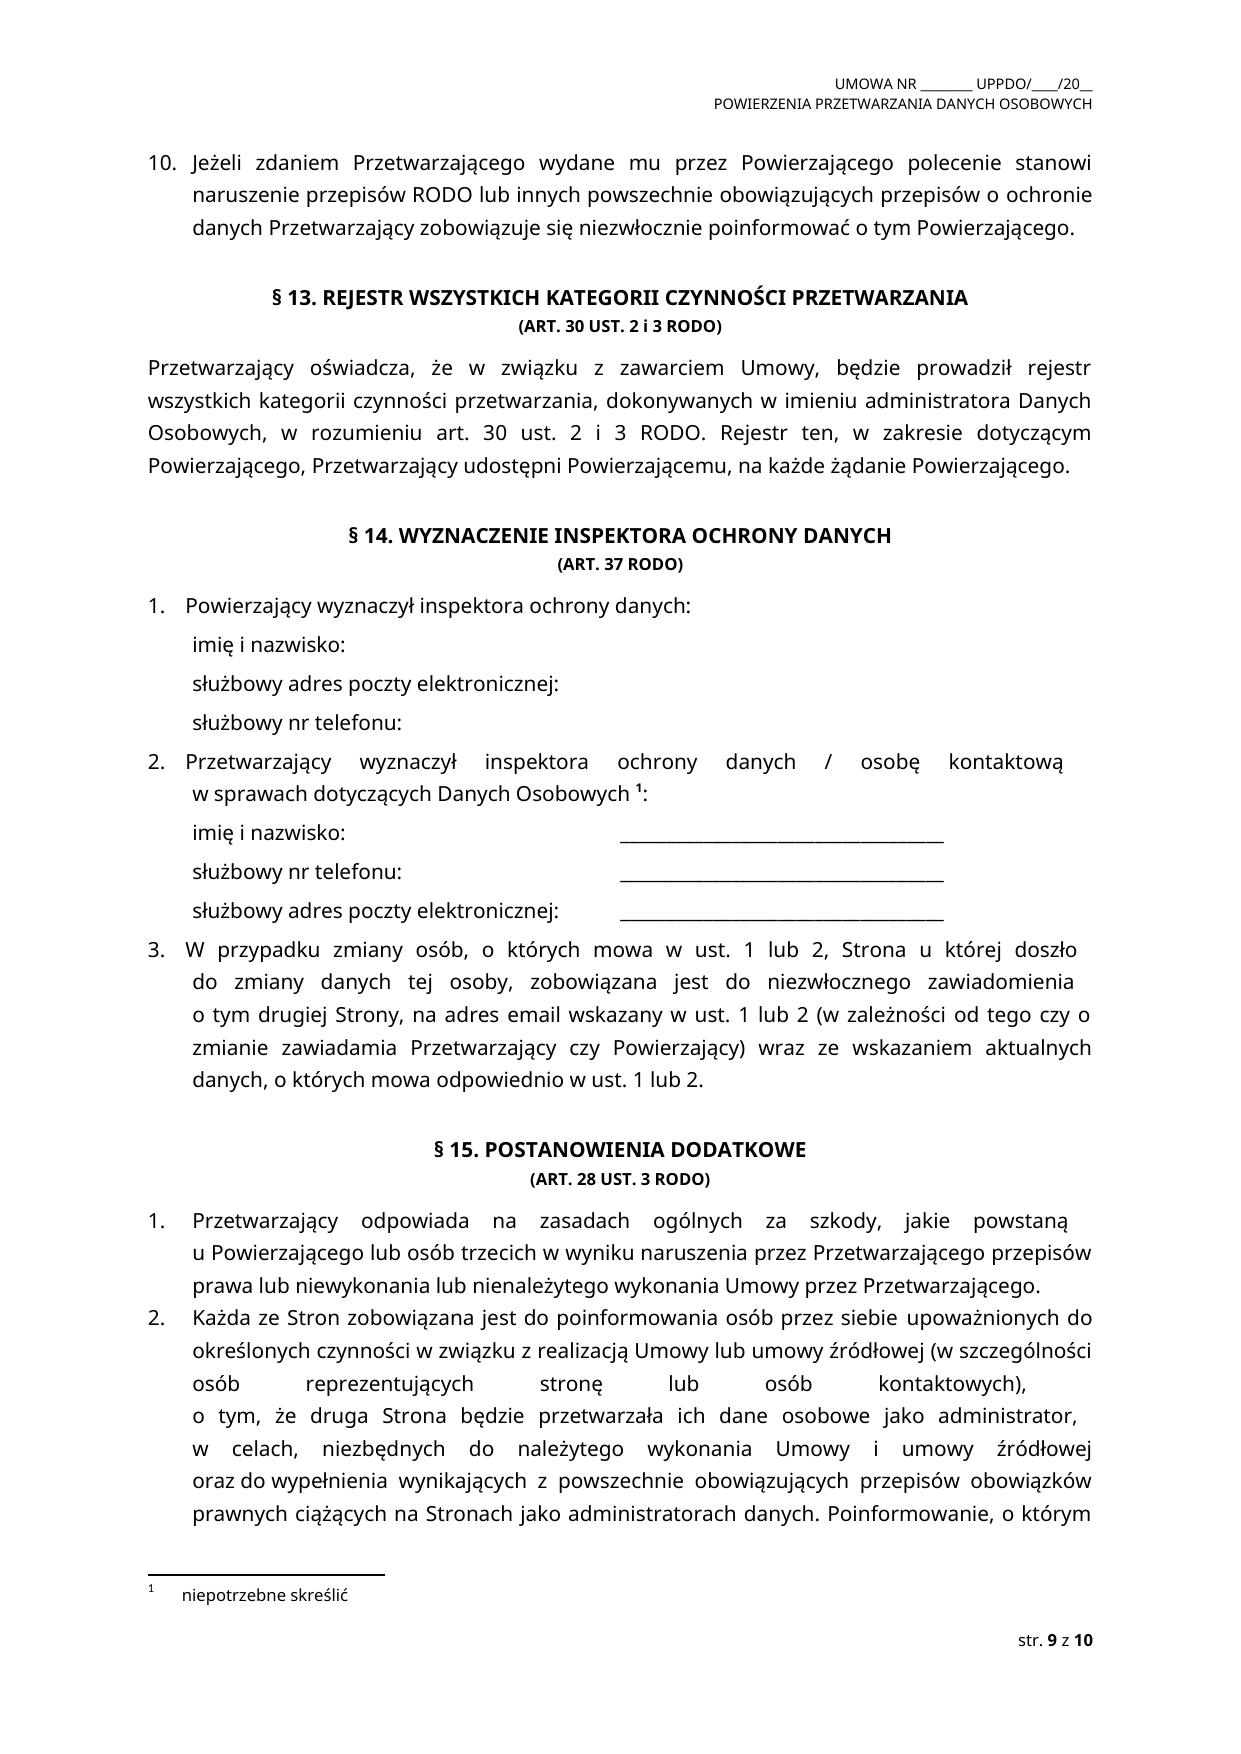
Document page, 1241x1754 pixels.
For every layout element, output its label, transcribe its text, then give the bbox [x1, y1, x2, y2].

subtitle § 15. POSTANOWIENIA DODATKOWE (ART. 28 UST. 3 RODO) [148, 1135, 1093, 1190]
list Powierzający wyznaczył inspektora ochrony danych: [148, 591, 1093, 620]
list Jeżeli zdaniem Przetwarzającego wydane mu przez Powierzającego polecenie stanowi naruszenie przepisów RODO lub innych powszechnie obowiązujących przepisów o ochronie danych Przetwarzający zobowiązuje się niezwłocznie poinformować o tym Powierzającego. [148, 148, 1093, 241]
subtitle § 13. REJESTR WSZYSTKICH KATEGORII CZYNNOŚCI PRZETWARZANIA (ART. 30 UST. 2 i 3 RODO) [148, 283, 1093, 337]
text imię i nazwisko: ___________________________________ [192, 818, 1093, 847]
list Przetwarzający odpowiada na zasadach ogólnych za szkody, jakie powstaną u Powierzającego lub osób trzecich w wyniku naruszenia przez Przetwarzającego przepisów prawa lub niewykonania lub nienależytego wykonania Umowy przez Przetwarzającego. [148, 1206, 1093, 1299]
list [148, 1303, 1093, 1528]
text służbowy adres poczty elektronicznej: ___________________________________ [192, 896, 1093, 924]
text służbowy nr telefonu: ___________________________________ [192, 857, 1093, 886]
list Przetwarzający wyznaczył inspektora ochrony danych / osobę kontaktową w sprawach dotyczących Danych Osobowych : [148, 747, 1093, 808]
text imię i nazwisko: [192, 630, 1093, 659]
text służbowy adres poczty elektronicznej: [192, 669, 1093, 698]
list W przypadku zmiany osób, o których mowa w ust. 1 lub 2, Strona u której doszło do zmiany danych tej osoby, zobowiązana jest do niezwłocznego zawiadomienia o tym drugiej Strony, na adres email wskazany w ust. 1 lub 2 (w zależności od tego czy o zmianie zawiadamia Przetwarzający czy Powierzający) wraz ze wskazaniem aktualnych danych, o których mowa odpowiednio w ust. 1 lub 2. [148, 935, 1093, 1094]
text Przetwarzający oświadcza, że w związku z zawarciem Umowy, będzie prowadził rejestr wszystkich kategorii czynności przetwarzania, dokonywanych w imieniu administratora Danych Osobowych, w rozumieniu art. 30 ust. 2 i 3 RODO. Rejestr ten, w zakresie dotyczącym Powierzającego, Przetwarzający udostępni Powierzającemu, na każde żądanie Powierzającego. [148, 353, 1093, 479]
subtitle § 14. WYZNACZENIE INSPEKTORA OCHRONY DANYCH (ART. 37 RODO) [148, 521, 1093, 576]
text służbowy nr telefonu: [192, 708, 1093, 736]
